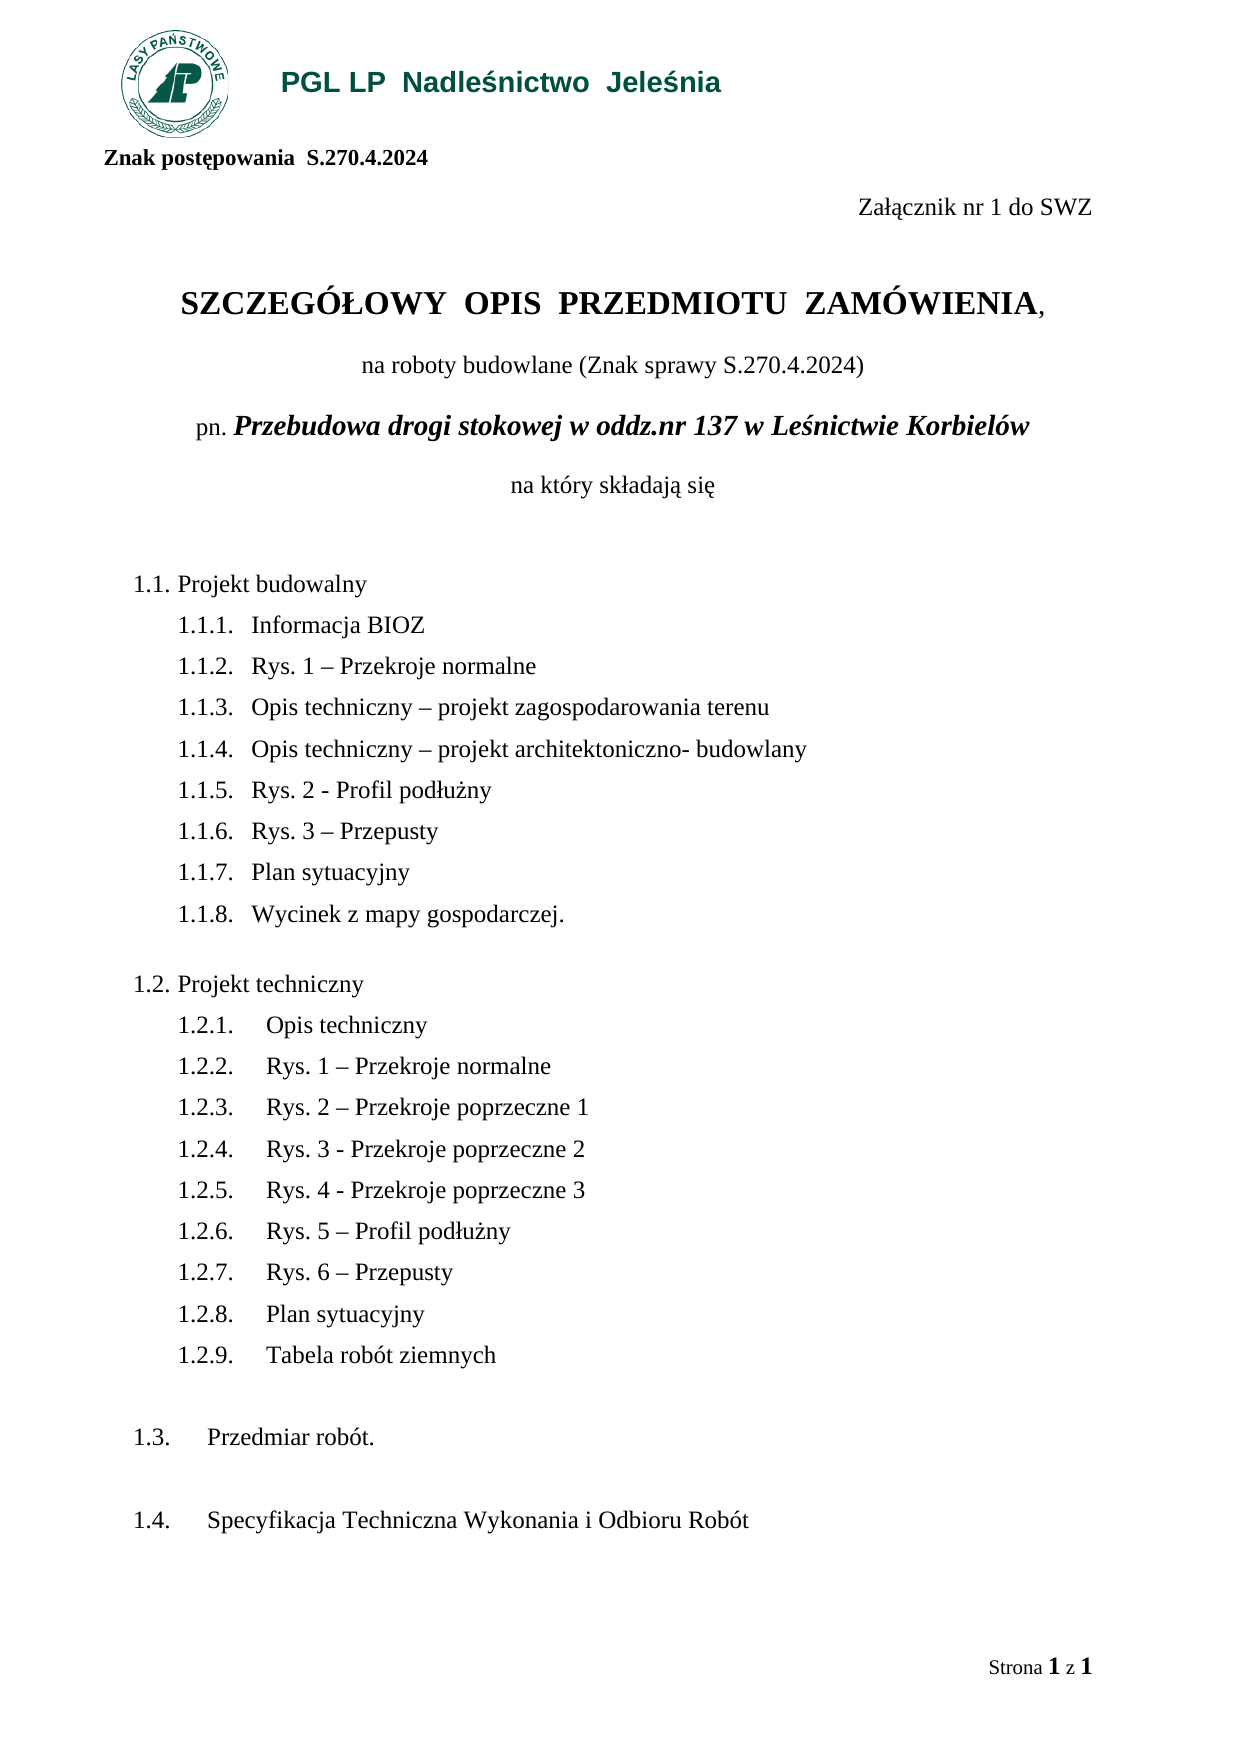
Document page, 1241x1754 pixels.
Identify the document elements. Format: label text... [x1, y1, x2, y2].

text 1.1.1. Informacja BIOZ [177, 610, 1092, 639]
text na roboty budowlane (Znak sprawy S.270.4.2024) [133, 350, 1092, 379]
text SZCZEGÓŁOWY OPIS PRZEDMIOTU ZAMÓWIENIA, [133, 283, 1092, 321]
text 1.2.3. Rys. 2 – Przekroje poprzeczne 1 [177, 1092, 1092, 1121]
text na który składają się [133, 470, 1092, 499]
text 1.3. Przedmiar robót. [133, 1422, 1092, 1451]
text 1.2.2. Rys. 1 – Przekroje normalne [177, 1051, 1092, 1080]
text 1.1.2. Rys. 1 – Przekroje normalne [177, 651, 1092, 680]
text 1.1. Projekt budowalny [133, 569, 1092, 597]
text 1.2.1. Opis techniczny [177, 1010, 1092, 1039]
text 1.1.8. Wycinek z mapy gospodarczej. [177, 899, 1092, 927]
text 1.1.7. Plan sytuacyjny [177, 857, 1092, 886]
text 1.2. Projekt techniczny [133, 969, 1092, 997]
text 1.2.4. Rys. 3 - Przekroje poprzeczne 2 [177, 1134, 1092, 1162]
text 1.2.8. Plan sytuacyjny [177, 1299, 1092, 1327]
text 1.1.3. Opis techniczny – projekt zagospodarowania terenu [177, 692, 1092, 721]
text 1.1.4. Opis techniczny – projekt architektoniczno- budowlany [177, 734, 1092, 762]
text Załącznik nr 1 do SWZ [133, 192, 1092, 221]
text 1.2.7. Rys. 6 – Przepusty [177, 1257, 1092, 1286]
text 1.2.9. Tabela robót ziemnych [177, 1340, 1092, 1369]
text pn. Przebudowa drogi stokowej w oddz.nr 137 w Leśnictwie Korbielów [133, 408, 1092, 441]
text 1.4. Specyfikacja Techniczna Wykonania i Odbioru Robót [133, 1505, 1092, 1534]
text 1.1.6. Rys. 3 – Przepusty [177, 816, 1092, 845]
text 1.1.5. Rys. 2 - Profil podłużny [177, 775, 1092, 804]
text 1.2.6. Rys. 5 – Profil podłużny [177, 1216, 1092, 1245]
text 1.2.5. Rys. 4 - Przekroje poprzeczne 3 [177, 1175, 1092, 1204]
